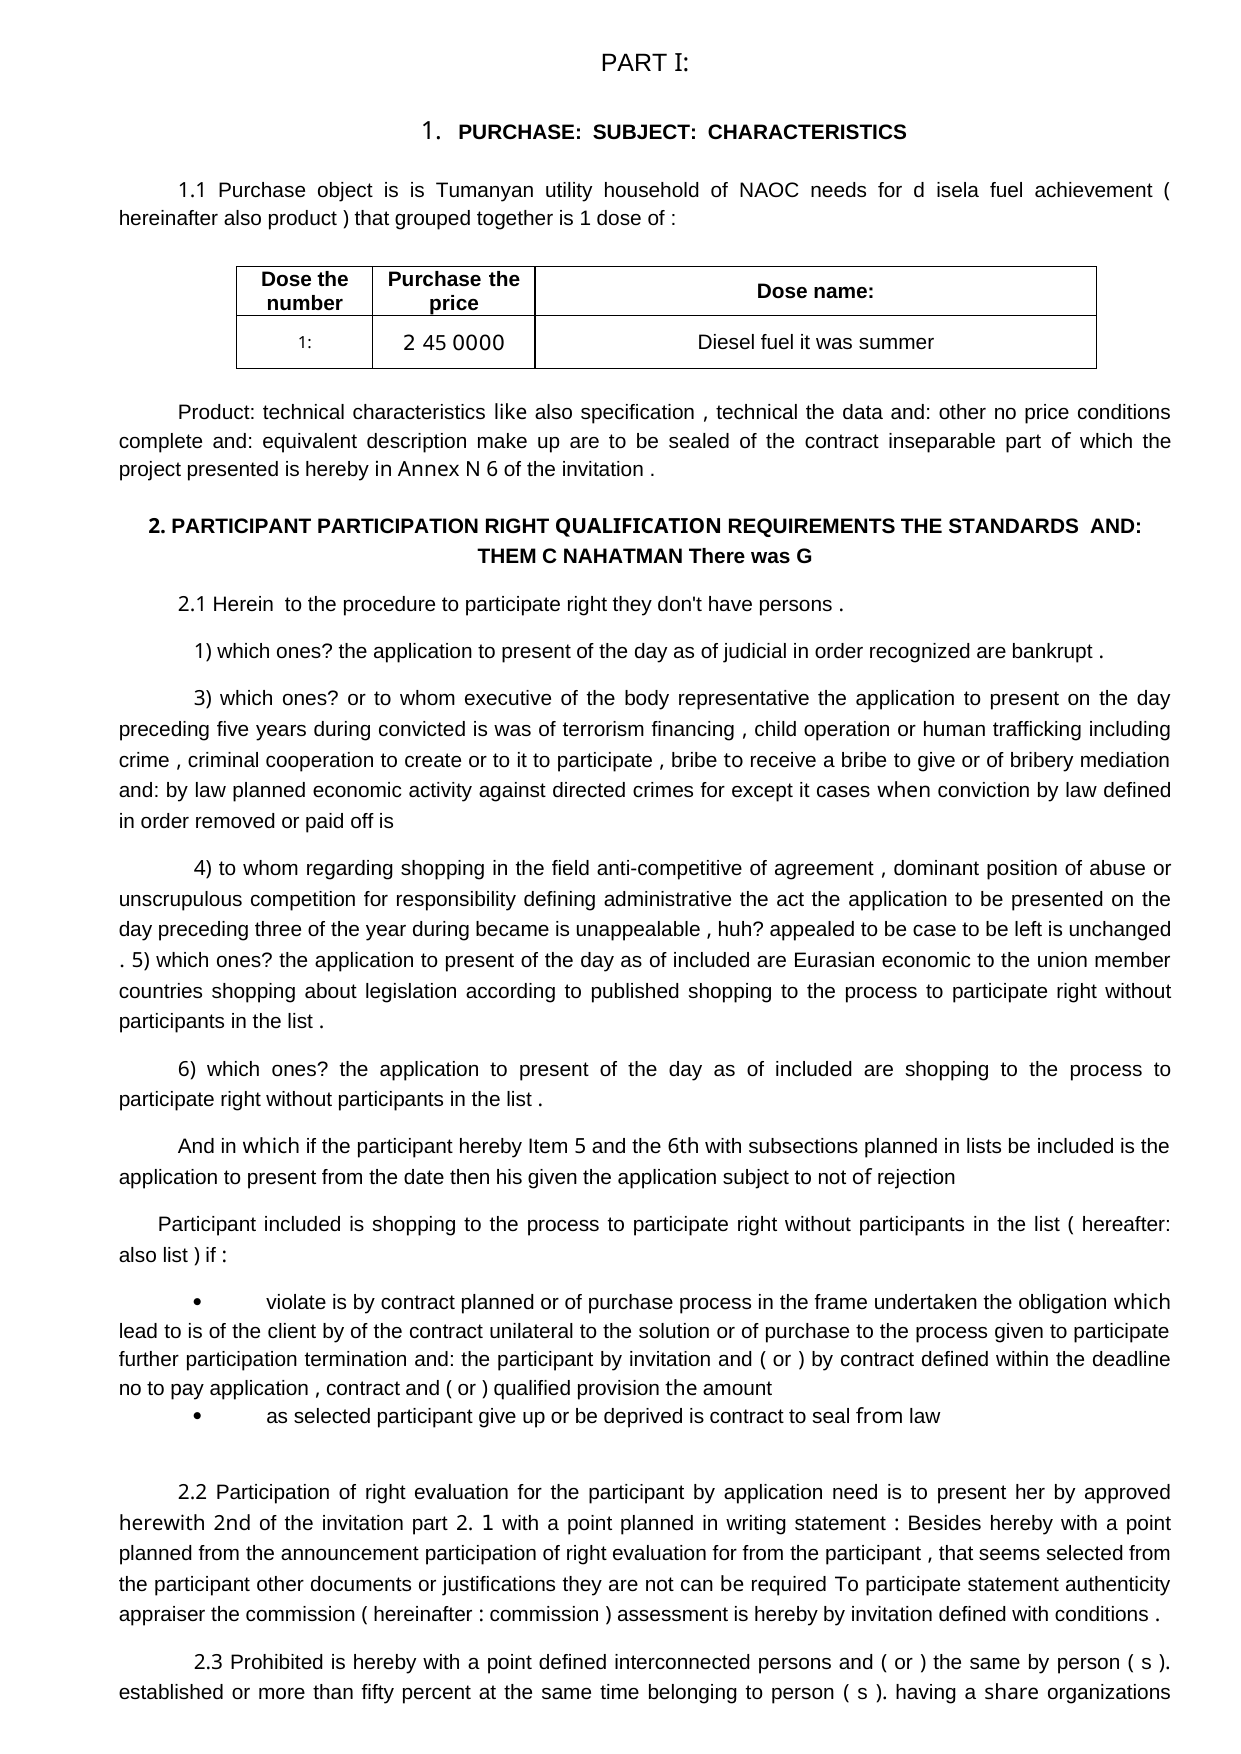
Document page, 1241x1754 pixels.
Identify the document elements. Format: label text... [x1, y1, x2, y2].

text 1.1 Purchase object is is Tumanyan utility household of NAOC​ needs for d isela fuel achievement ( hereinafter also​ product ) that​​ grouped together is 1 dose of :​ [118, 175, 1171, 232]
text 2.1 Herein to the procedure to participate right they don't have persons . [118, 589, 1171, 617]
table_cell Diesel fuel it was summer [536, 316, 1096, 368]
table_header Dose name: [536, 267, 1096, 315]
list violate is by contract planned or of purchase process in the frame undertaken the obligation which lead to is of the client by of the contract unilateral to the solution or of purchase to the process given to participate further participation termination and: the participant by invitation and ( or ) by contract defined within the deadline no to pay application , contract and ( or ) qualified provision the amount [118, 1287, 1171, 1401]
text 6) which ones? the application to present of the day as of included are shopping to the process to participate right without participants in the list . [118, 1054, 1171, 1113]
list as selected participant give up or be deprived is contract to seal from law [118, 1401, 1171, 1430]
text And in which if the participant hereby Item 5​ and the 6th with subsections planned in lists be included is the application to present from the date then​​ his given the application subject to not of rejection [118, 1132, 1171, 1191]
text 3) which ones? or to whom executive of the body representative the application to present on the day preceding five years during convicted is was of terrorism financing , child operation or human trafficking including crime , criminal cooperation to create or to it to participate , bribe to receive a bribe to give or of bribery mediation and: by law planned economic activity against directed crimes for​ except it cases when​ conviction by law defined in order removed or paid off is​ [118, 683, 1171, 834]
table_header Purchase the price [373, 267, 534, 315]
table_cell 2 45 0000 [373, 316, 534, 368]
text PART I: [118, 44, 1171, 78]
table_header Dose the number [237, 267, 372, 315]
text 4) to whom regarding shopping in the field anti-competitive of agreement , dominant position of abuse or unscrupulous competition for responsibility defining administrative the act the application to be presented on the day preceding three of the year during became is unappealable , huh? appealed to be case to be left is unchanged . 5) which ones? the application to present of the day as of included are Eurasian economic to the union member countries shopping about legislation according to published shopping to the process to participate right without participants in the list . [118, 853, 1171, 1035]
text Product: technical characteristics like​ also specification , technical the data and: other no price conditions complete and: equivalent description make up are to be sealed of the contract inseparable part of which the project presented is hereby in Annex N 6 of the invitation . [118, 397, 1171, 483]
text 1) which ones? the application to present of the day as of judicial in order recognized are bankrupt . [118, 636, 1171, 665]
text Participant included is shopping to the process to participate right without participants in the list ( hereafter: also list ) if : [118, 1209, 1171, 1269]
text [118, 1647, 1171, 1706]
text 2. PARTICIPANT PARTICIPATION RIGHT QUALIFICATION REQUIREMENTS​ THE STANDARDS AND: THEM C NAHATMAN There was G [118, 511, 1171, 570]
text 2.2 Participation of right evaluation for the participant by application need is to present her by approved herewith​ 2nd of the invitation part 2. 1 with a point planned in writing statement : Besides hereby with a point planned from the announcement participation of right evaluation for from the participant , that seems selected from the participant other documents or justifications they are not can be required To participate statement authenticity appraiser the commission ( hereinafter : commission ) assessment is hereby by invitation defined with conditions . [118, 1477, 1171, 1628]
list PURCHASE: SUBJECT: CHARACTERISTICS [156, 112, 1171, 147]
table_cell 1: [237, 316, 372, 368]
